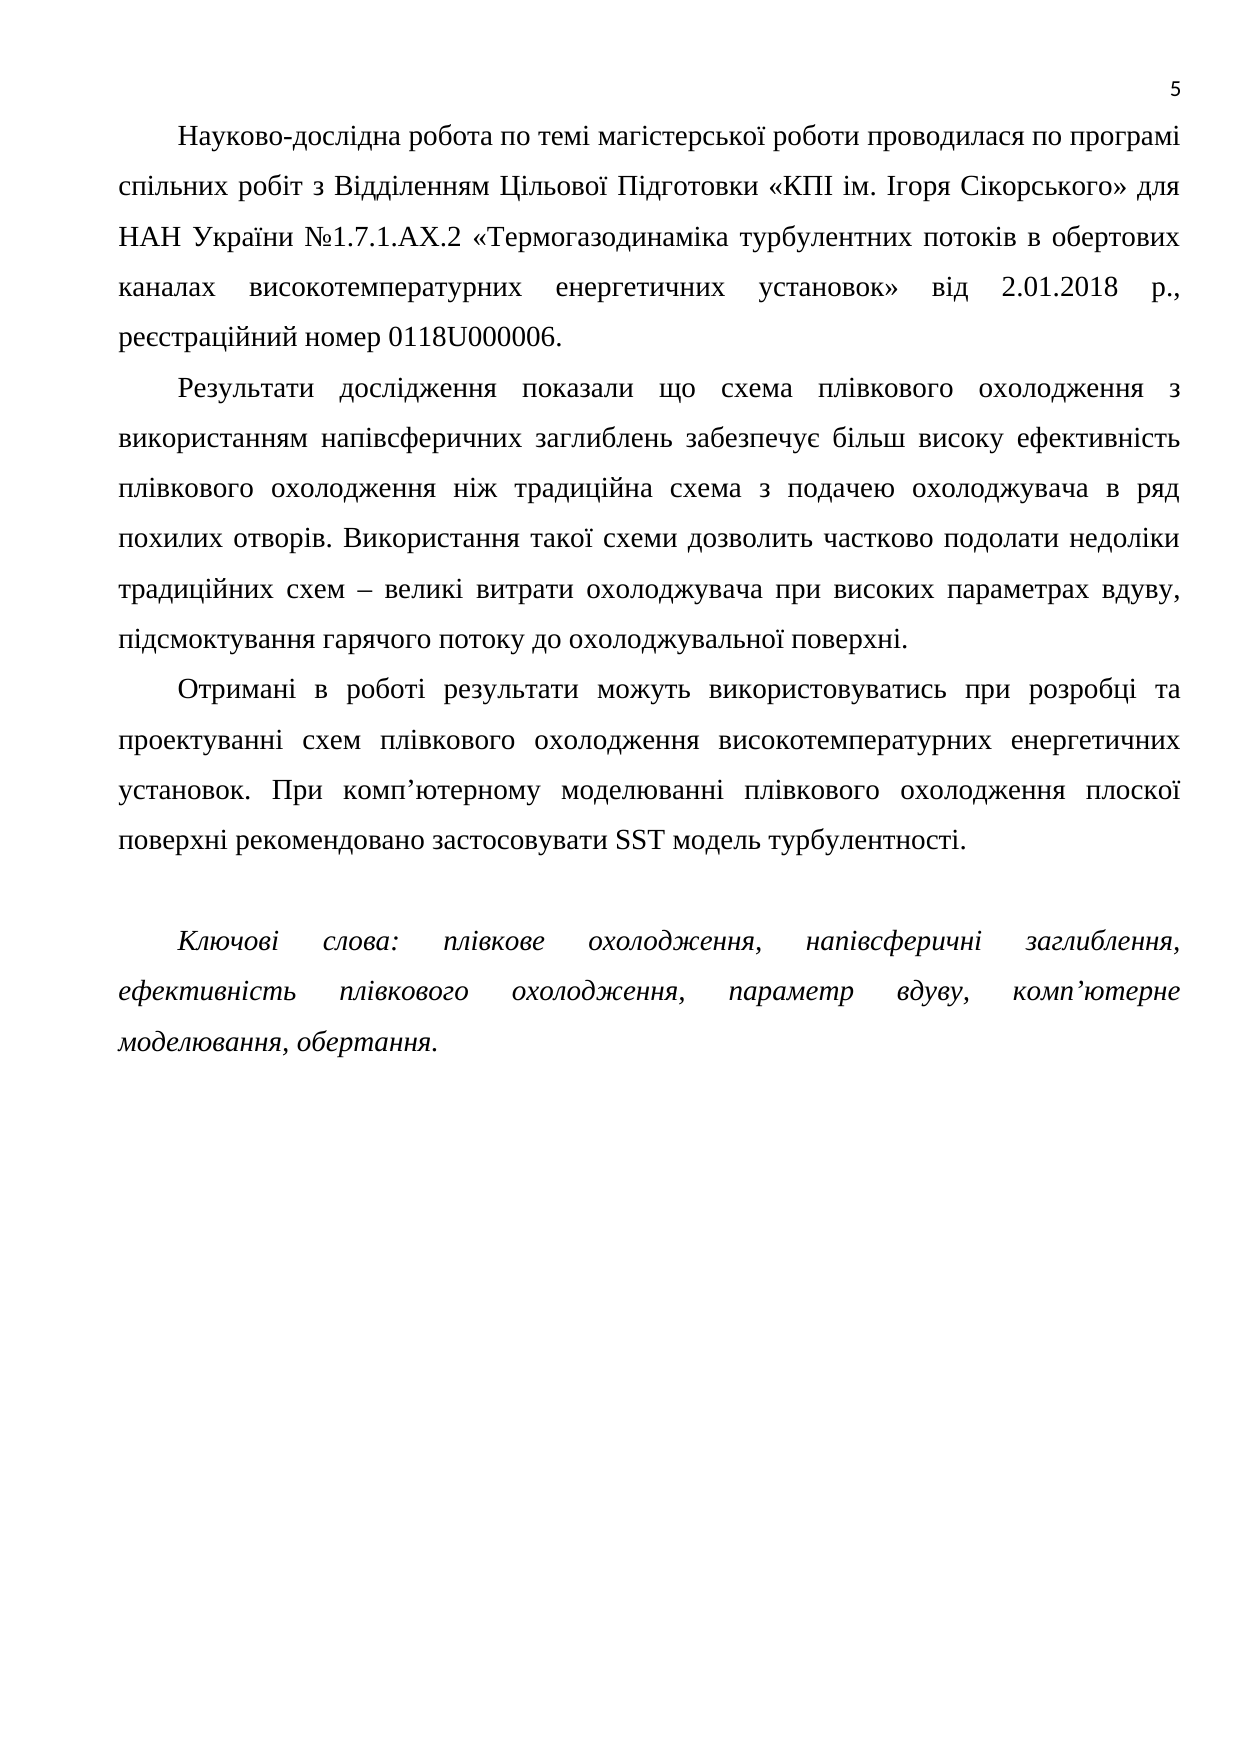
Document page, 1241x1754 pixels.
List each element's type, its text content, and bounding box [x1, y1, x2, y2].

text Науково-дослідна робота по темі магістерської роботи проводилася по програмі спільних робіт з Відділенням Цільової Підготовки «КПІ ім. Ігоря Сікорського» для НАН України №1.7.1.АХ.2 «Термогазодинаміка турбулентних потоків в обертових каналах високотемпературних енергетичних установок» від 2.01.2018 р., реєстраційний номер 0118U000006. [118, 118, 1181, 353]
text Отримані в роботі результати можуть використовуватись при розробці та проектуванні схем плівкового охолодження високотемпературних енергетичних установок. При комп’ютерному моделюванні плівкового охолодження плоскої поверхні рекомендовано застосовувати SST модель турбулентності. [118, 672, 1181, 856]
text Ключові слова: плівкове охолодження, напівсферичні заглиблення, ефективність плівкового охолодження, параметр вдуву, комп’ютерне моделювання, обертання. [118, 923, 1181, 1057]
text Результати дослідження показали що схема плівкового охолодження з використанням напівсферичних заглиблень забезпечує більш високу ефективність плівкового охолодження ніж традиційна схема з подачею охолоджувача в ряд похилих отворів. Використання такої схеми дозволить частково подолати недоліки традиційних схем – великі витрати охолоджувача при високих параметрах вдуву, підсмоктування гарячого потоку до охолоджувальної поверхні. [118, 370, 1181, 655]
